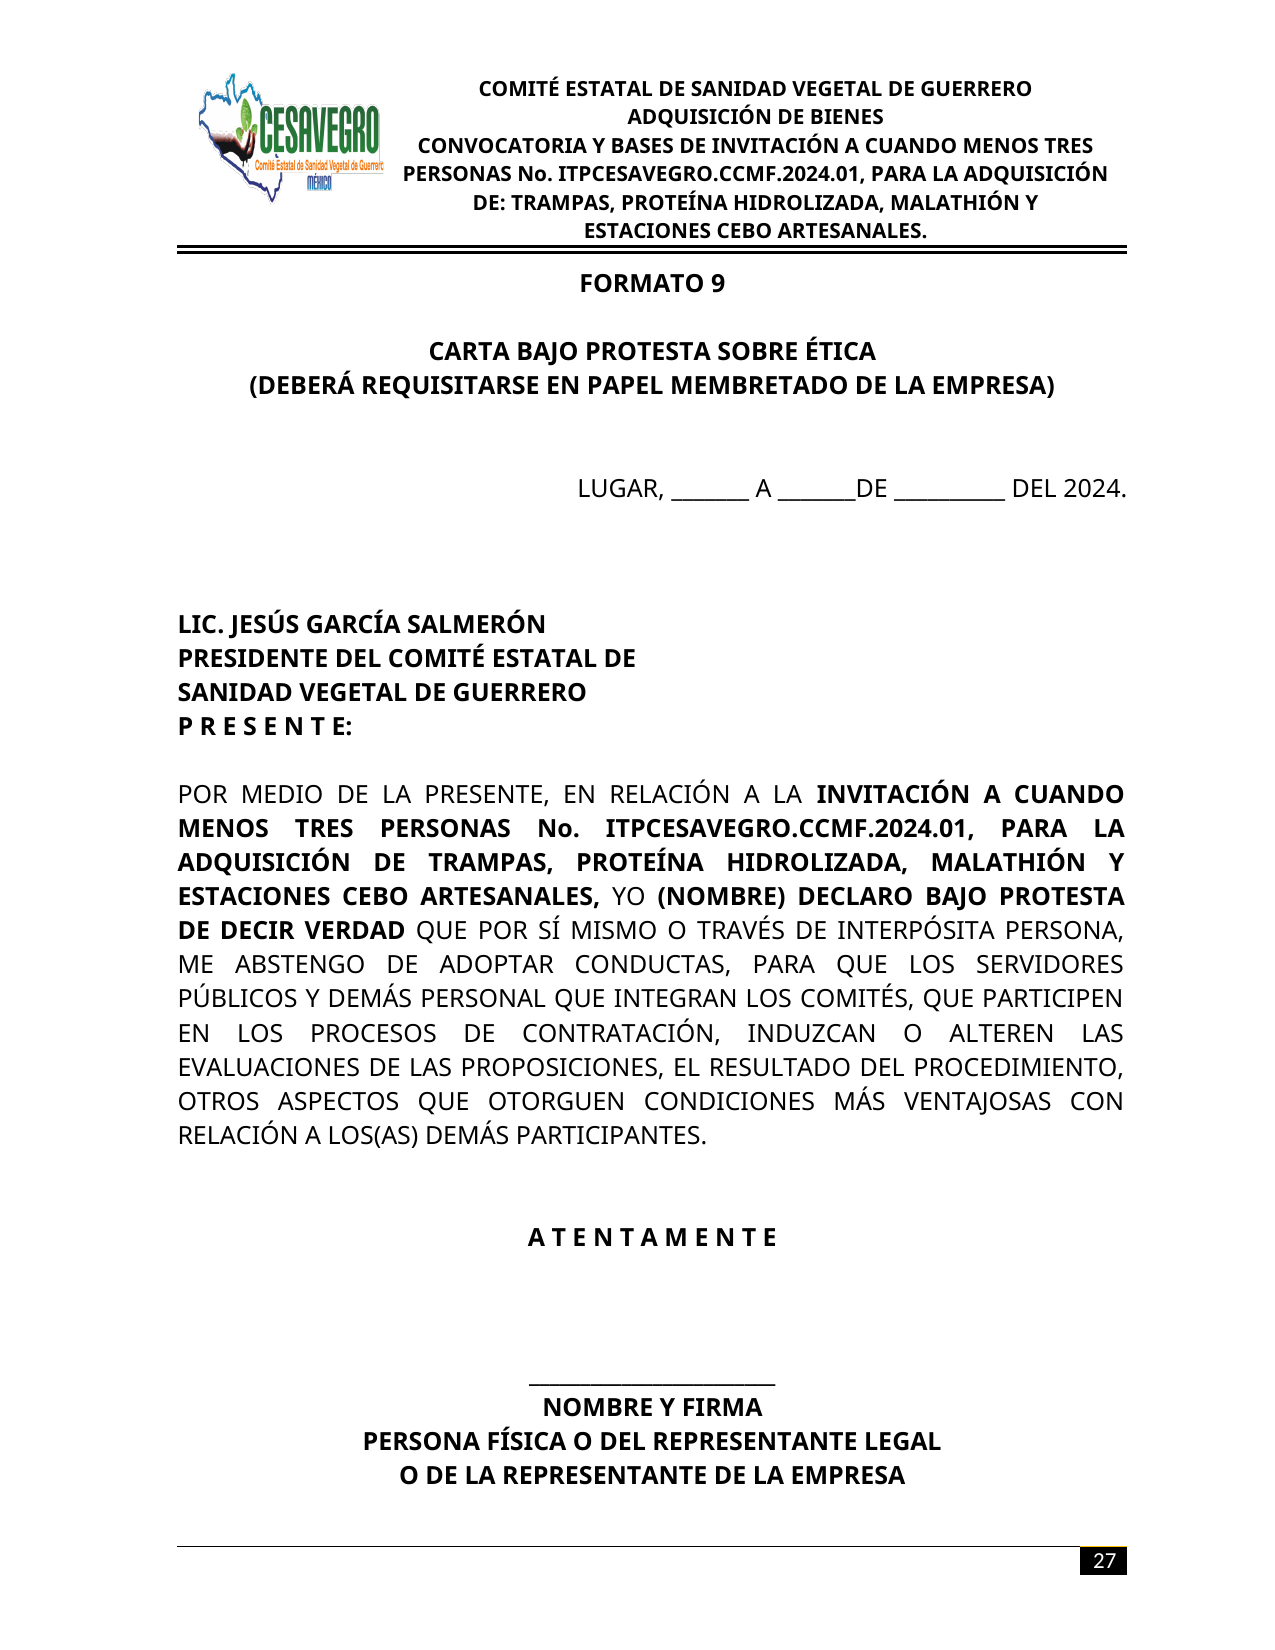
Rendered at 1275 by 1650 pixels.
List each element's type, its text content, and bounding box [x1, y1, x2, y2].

text NOMBRE Y FIRMA [177, 1390, 1127, 1424]
text LUGAR, _______ A _______DE __________ DEL 2024. [177, 470, 1127, 504]
text SANIDAD VEGETAL DE GUERRERO [177, 674, 1127, 709]
text LIC. JESÚS GARCÍA SALMERÓN [177, 606, 1127, 641]
text ________________________ [177, 1356, 1127, 1390]
text PRESIDENTE DEL COMITÉ ESTATAL DE [177, 641, 1127, 674]
text PERSONA FÍSICA O DEL REPRESENTANTE LEGAL [177, 1424, 1127, 1458]
text P R E S E N T E: [177, 709, 1127, 743]
text CARTA BAJO PROTESTA SOBRE ÉTICA [177, 334, 1127, 368]
text A T E N T A M E N T E [177, 1219, 1127, 1254]
text FORMATO 9 [177, 266, 1127, 300]
text O DE LA REPRESENTANTE DE LA EMPRESA [177, 1458, 1127, 1492]
text POR MEDIO DE LA PRESENTE, EN RELACIÓN A LA INVITACIÓN A CUANDO MENOS TRES PERSONAS No. ITPCESAVEGRO.CCMF.2024.01, PARA LA ADQUISICIÓN DE TRAMPAS, PROTEÍNA HIDROLIZADA, MALATHIÓN Y ESTACIONES CEBO ARTESANALES, YO (NOMBRE) DECLARO BAJO PROTESTA DE DECIR VERDAD QUE POR SÍ MISMO O TRAVÉS DE INTERPÓSITA PERSONA, ME ABSTENGO DE ADOPTAR CONDUCTAS, PARA QUE LOS SERVIDORES PÚBLICOS Y DEMÁS PERSONAL QUE INTEGRAN LOS COMITÉS, QUE PARTICIPEN EN LOS PROCESOS DE CONTRATACIÓN, INDUZCAN O ALTEREN LAS EVALUACIONES DE LAS PROPOSICIONES, EL RESULTADO DEL PROCEDIMIENTO, OTROS ASPECTOS QUE OTORGUEN CONDICIONES MÁS VENTAJOSAS CON RELACIÓN A LOS(AS) DEMÁS PARTICIPANTES. [177, 777, 1125, 1151]
picture [198, 73, 384, 205]
text (DEBERÁ REQUISITARSE EN PAPEL MEMBRETADO DE LA EMPRESA) [177, 368, 1127, 402]
